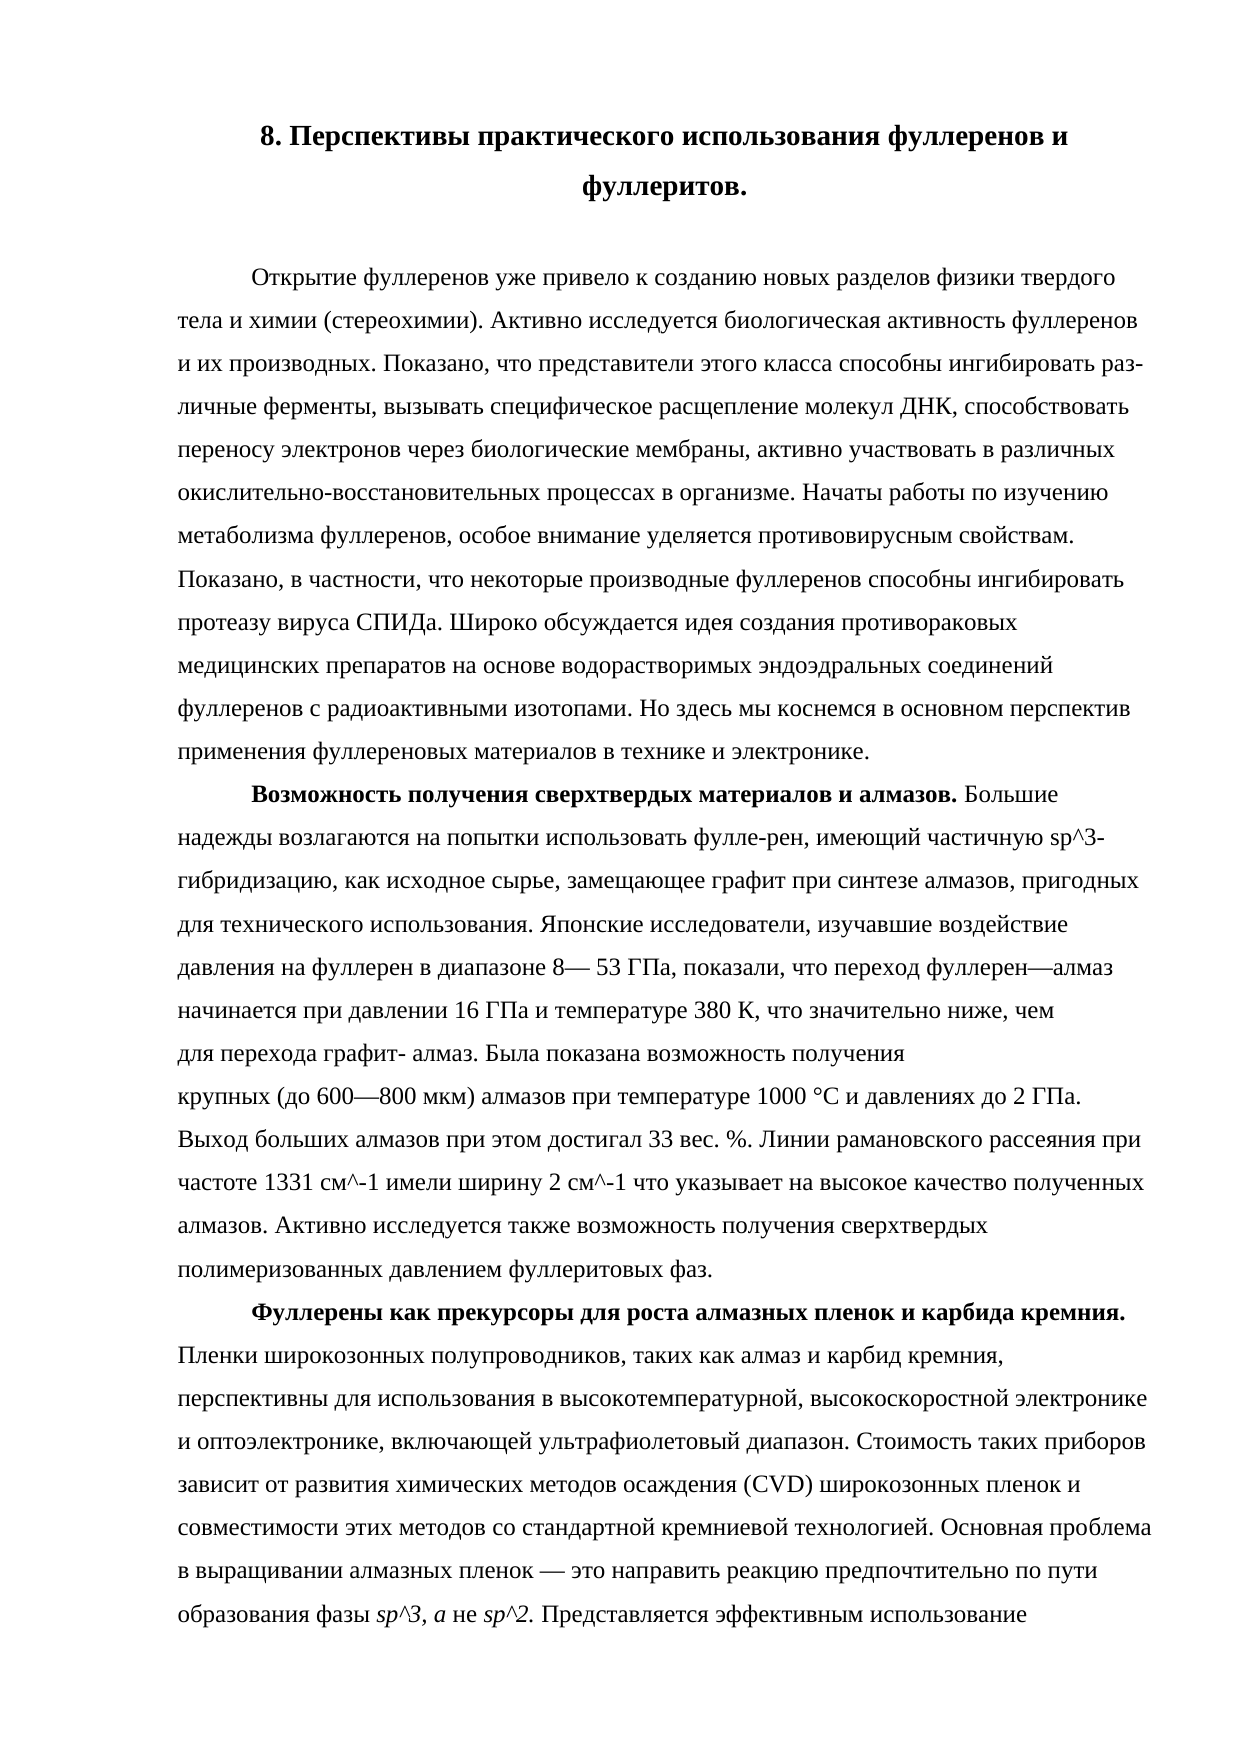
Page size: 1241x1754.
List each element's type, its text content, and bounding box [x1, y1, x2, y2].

text Открытие фуллеренов уже привело к созданию новых разделов физики твердого тела и химии (стереохимии). Активно исследуется биологическая активность фуллеренов и их производных. Показано, что представители этого класса способны ингибировать различные ферменты, вызывать специфическое расщепление молекул ДНК, способствовать переносу электронов через биологические мембраны, активно участвовать в различных окислительно-восстановительных процессах в организме. Начаты работы по изучению метаболизма фуллеренов, особое внимание уделяется противовирусным свойствам. Показано, в частности, что некоторые производные фуллеренов способны ингибировать протеазу вируса СПИДа. Широко обсуждается идея создания противораковых медицинских препаратов на основе водорастворимых эндоэдральных соединений фуллеренов с радиоактивными изотопами. Но здесь мы коснемся в основном перспектив применения фуллереновых материалов в технике и электронике. [177, 262, 1152, 765]
text Возможность получения сверхтвердых материалов и алмазов. Большие надежды возлагаются на попытки использовать фулле-рен, имеющий частичную sp^3-гибридизацию, как исходное сырье, замещающее графит при синтезе алмазов, пригодных для технического использования. Японские исследователи, изучавшие воздействие давления на фуллерен в диапазоне 8— 53 ГПа, показали, что переход фуллерен—алмаз начинается при давлении 16 ГПа и температуре 380 К, что значительно ниже, чем [177, 779, 1152, 1024]
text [177, 1297, 1152, 1627]
text крупных (до 600—800 мкм) алмазов при температуре 1000 °С и давлениях до 2 ГПа. Выход больших алмазов при этом достигал 33 вес. %. Линии рамановского рассеяния при частоте 1331 см^-1 имели ширину 2 см^-1 что указывает на высокое качество полученных алмазов. Активно исследуется также возможность получения сверхтвердых полимеризованных давлением фуллеритовых фаз. [177, 1081, 1152, 1282]
text 8. Перспективы практического использования фуллеренов и фуллеритов. [177, 118, 1152, 202]
text для перехода графит- алмаз. Была показана возможность получения [177, 1038, 1152, 1067]
